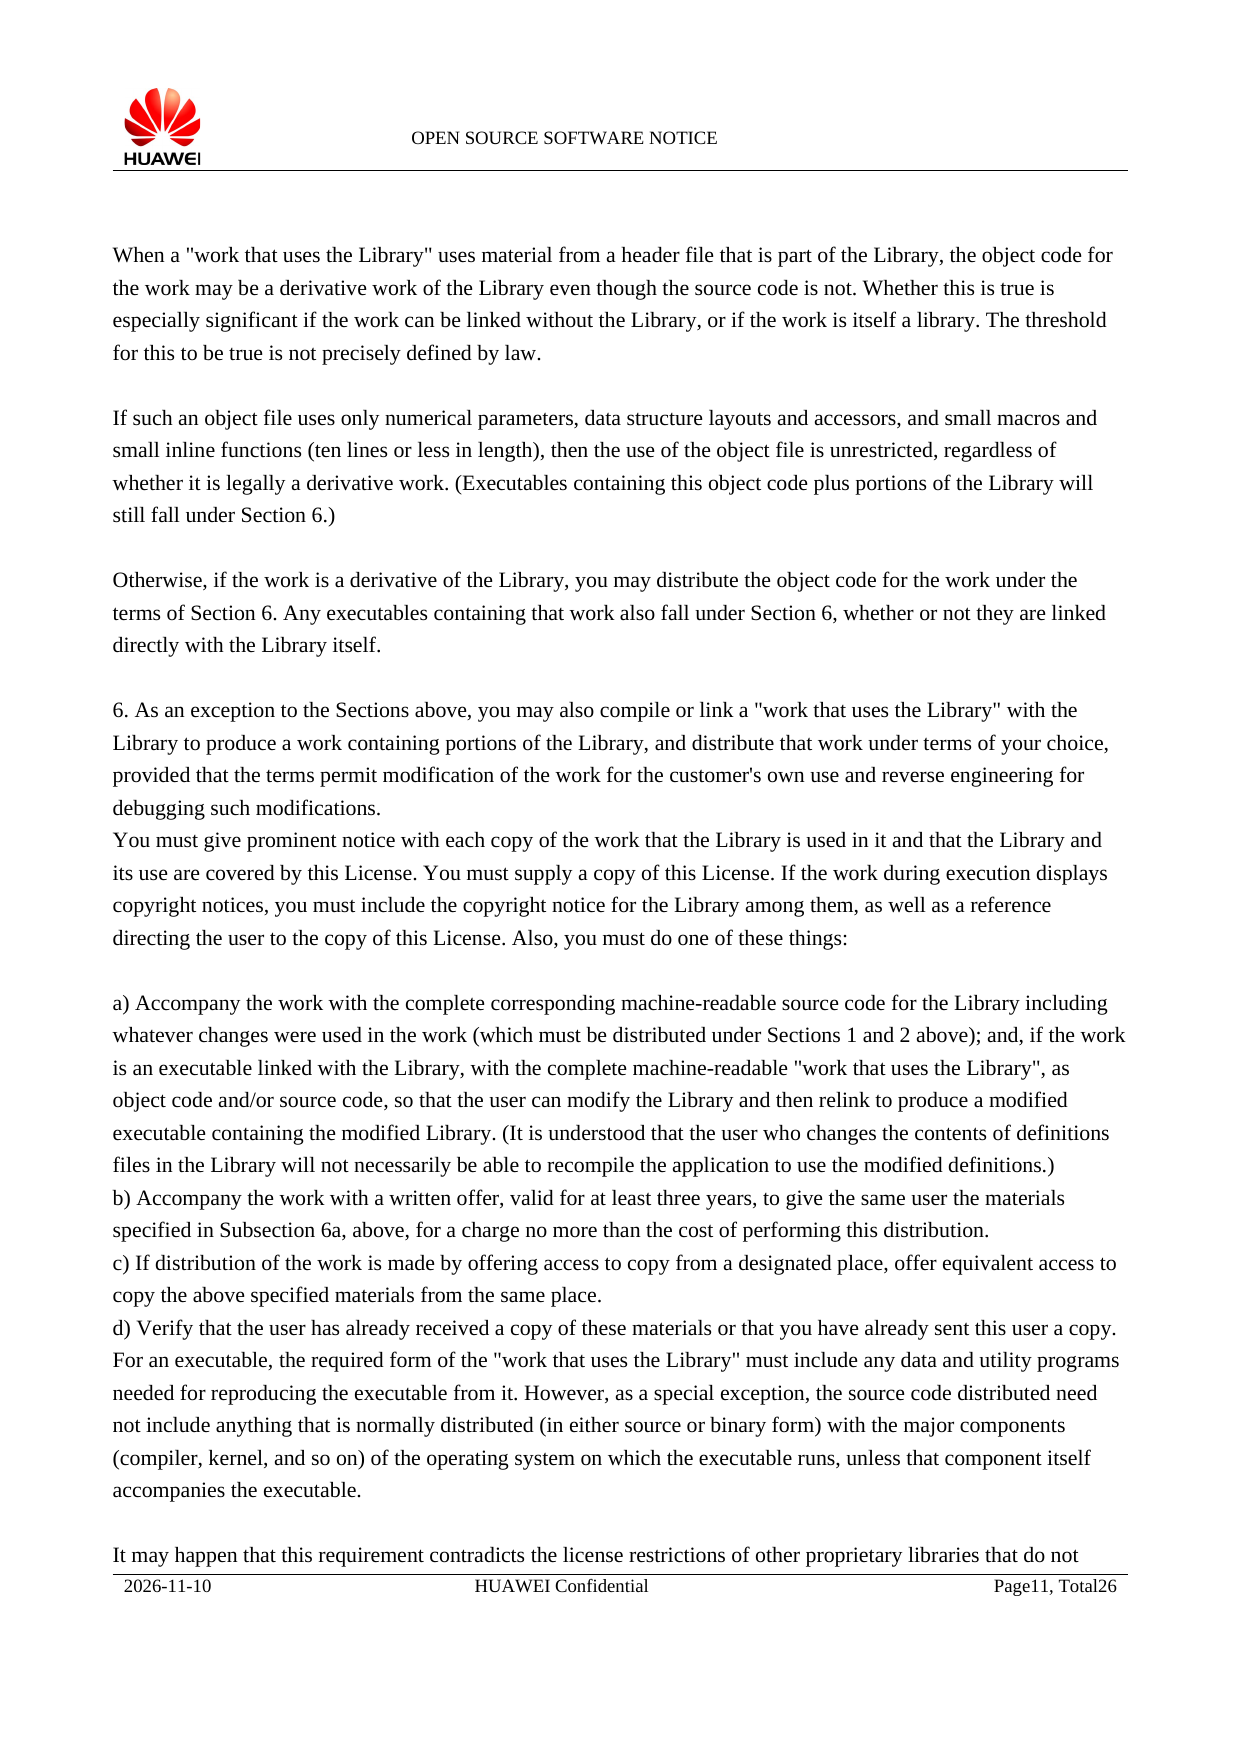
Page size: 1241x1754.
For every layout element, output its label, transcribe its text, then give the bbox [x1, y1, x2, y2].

picture [124, 88, 201, 165]
